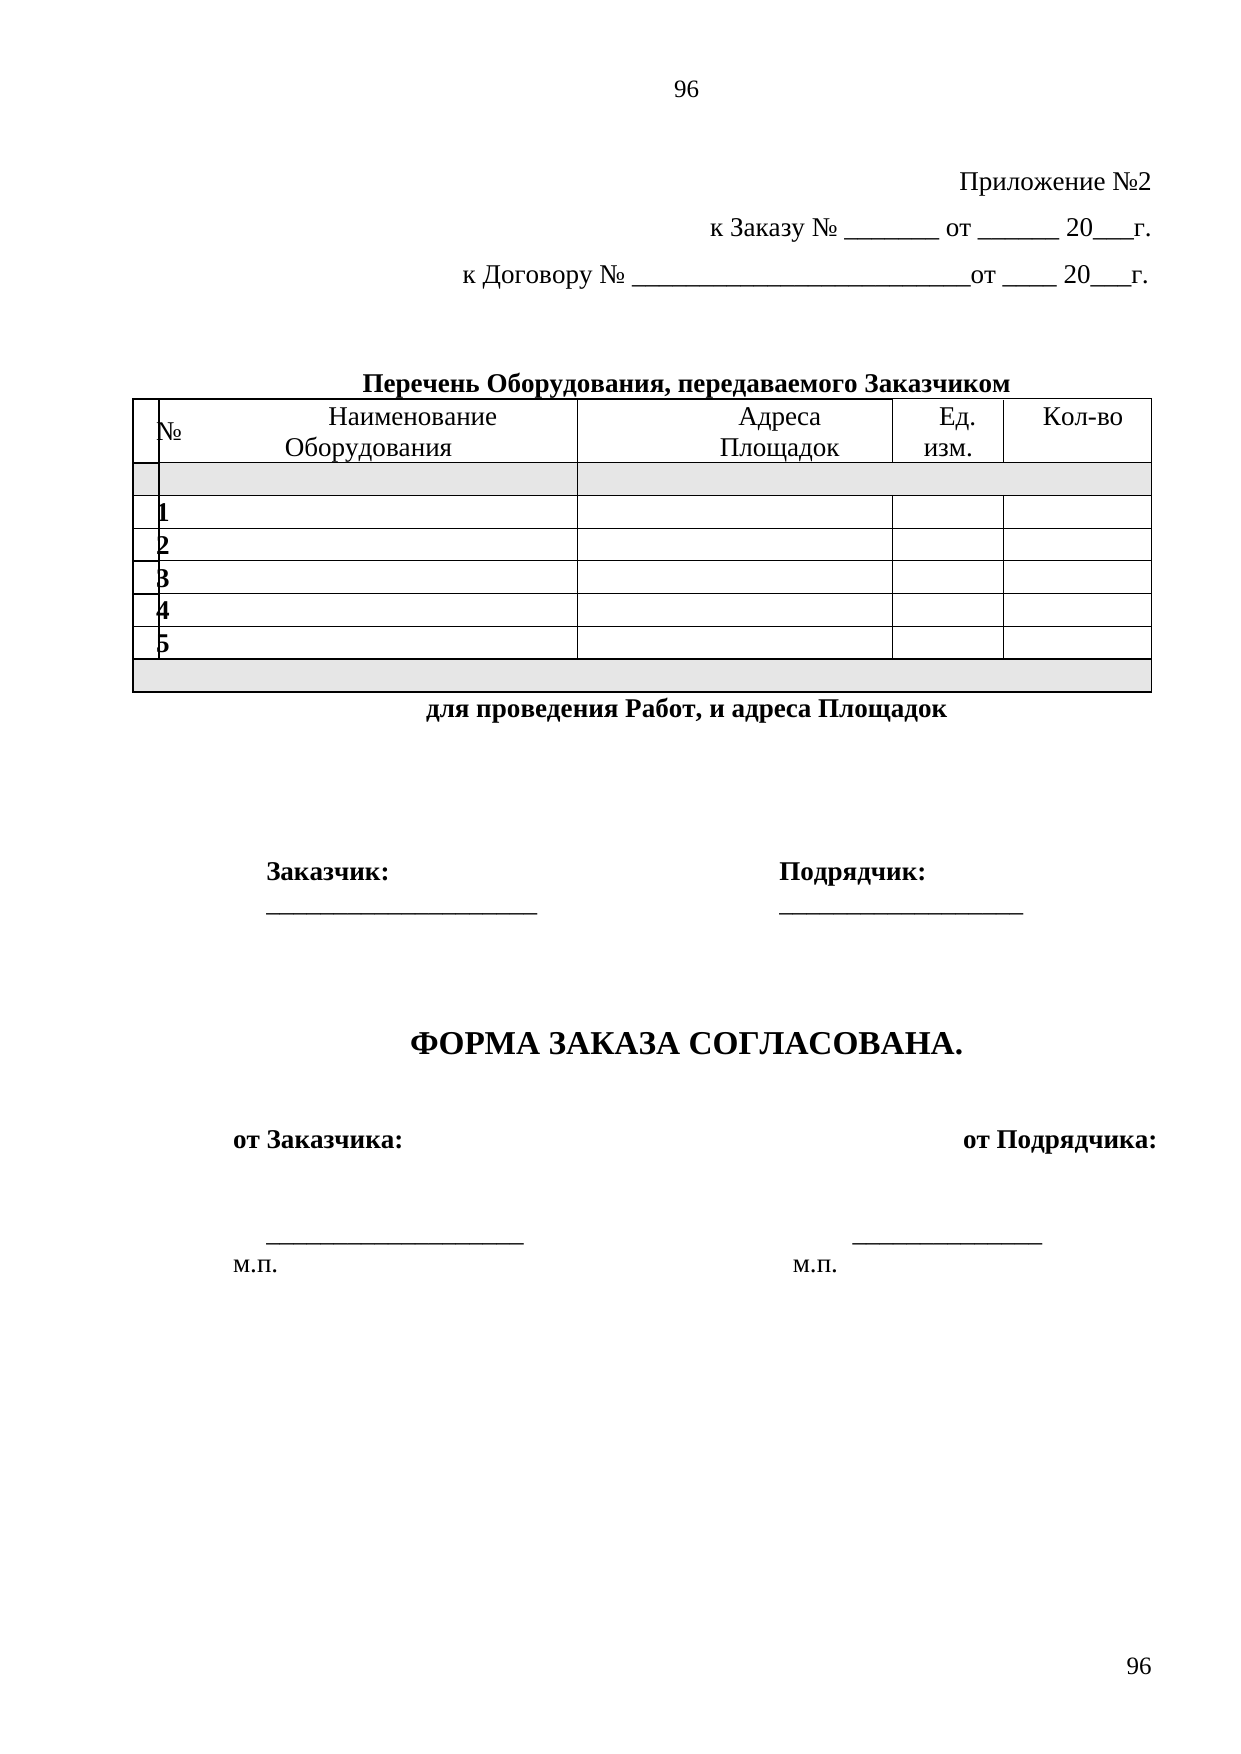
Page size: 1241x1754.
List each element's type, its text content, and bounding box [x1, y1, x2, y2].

table_header Кол-во [1004, 399, 1151, 462]
table_cell [578, 529, 892, 560]
table_cell 4 [134, 595, 158, 626]
table_cell [578, 561, 892, 593]
table_cell [578, 463, 1151, 495]
text для проведения Работ, и адреса Площадок [133, 693, 1152, 724]
table_header Наименование Оборудования [160, 400, 577, 462]
table_cell [578, 627, 892, 658]
table_cell [134, 660, 1151, 691]
text Перечень Оборудования, передаваемого Заказчиком [133, 367, 1152, 398]
table_header Ед. изм. [893, 399, 1003, 462]
table_header Подрядчик: [646, 855, 1159, 886]
table_cell ______________ м.п. [646, 1154, 1159, 1310]
table_cell __________________ [646, 886, 1159, 979]
table_cell [893, 594, 1003, 626]
table_cell [1004, 594, 1151, 626]
table_cell [160, 529, 577, 560]
table_cell ___________________ м.п. [133, 1154, 646, 1310]
table_cell [160, 561, 577, 593]
table_cell [1004, 561, 1151, 593]
title к Заказу № _______ от ______ 20___г. [133, 211, 1152, 243]
table_header Заказчик: [133, 855, 646, 886]
title Приложение №2 [133, 165, 1152, 196]
table_cell 3 [134, 562, 158, 593]
table_cell [160, 627, 577, 658]
table_cell ____________________ [133, 886, 646, 979]
table_cell [160, 496, 577, 527]
table_cell [893, 496, 1003, 527]
table_cell [160, 594, 577, 626]
table_cell 2 [134, 529, 158, 560]
table_header от Заказчика: [133, 1116, 863, 1154]
table_cell [1004, 627, 1151, 658]
table_header Адреса Площадок [578, 400, 892, 462]
table_cell 5 [134, 627, 158, 658]
table_cell [134, 464, 158, 495]
table_cell [1004, 529, 1151, 560]
table_cell [893, 561, 1003, 593]
table_cell [578, 594, 892, 626]
table_cell [578, 496, 892, 527]
table_header № [134, 400, 158, 462]
table_cell [893, 627, 1003, 658]
title к Договору № _________________________от ____ 20___г. [133, 258, 1152, 289]
table_cell 1 [134, 496, 158, 527]
table_header от Подрядчика: [863, 1116, 1204, 1154]
table_cell [893, 529, 1003, 560]
table_cell [1004, 496, 1151, 527]
table_cell [160, 463, 577, 495]
title ФОРМА ЗАКАЗА СОГЛАСОВАНА. [133, 1023, 1152, 1061]
